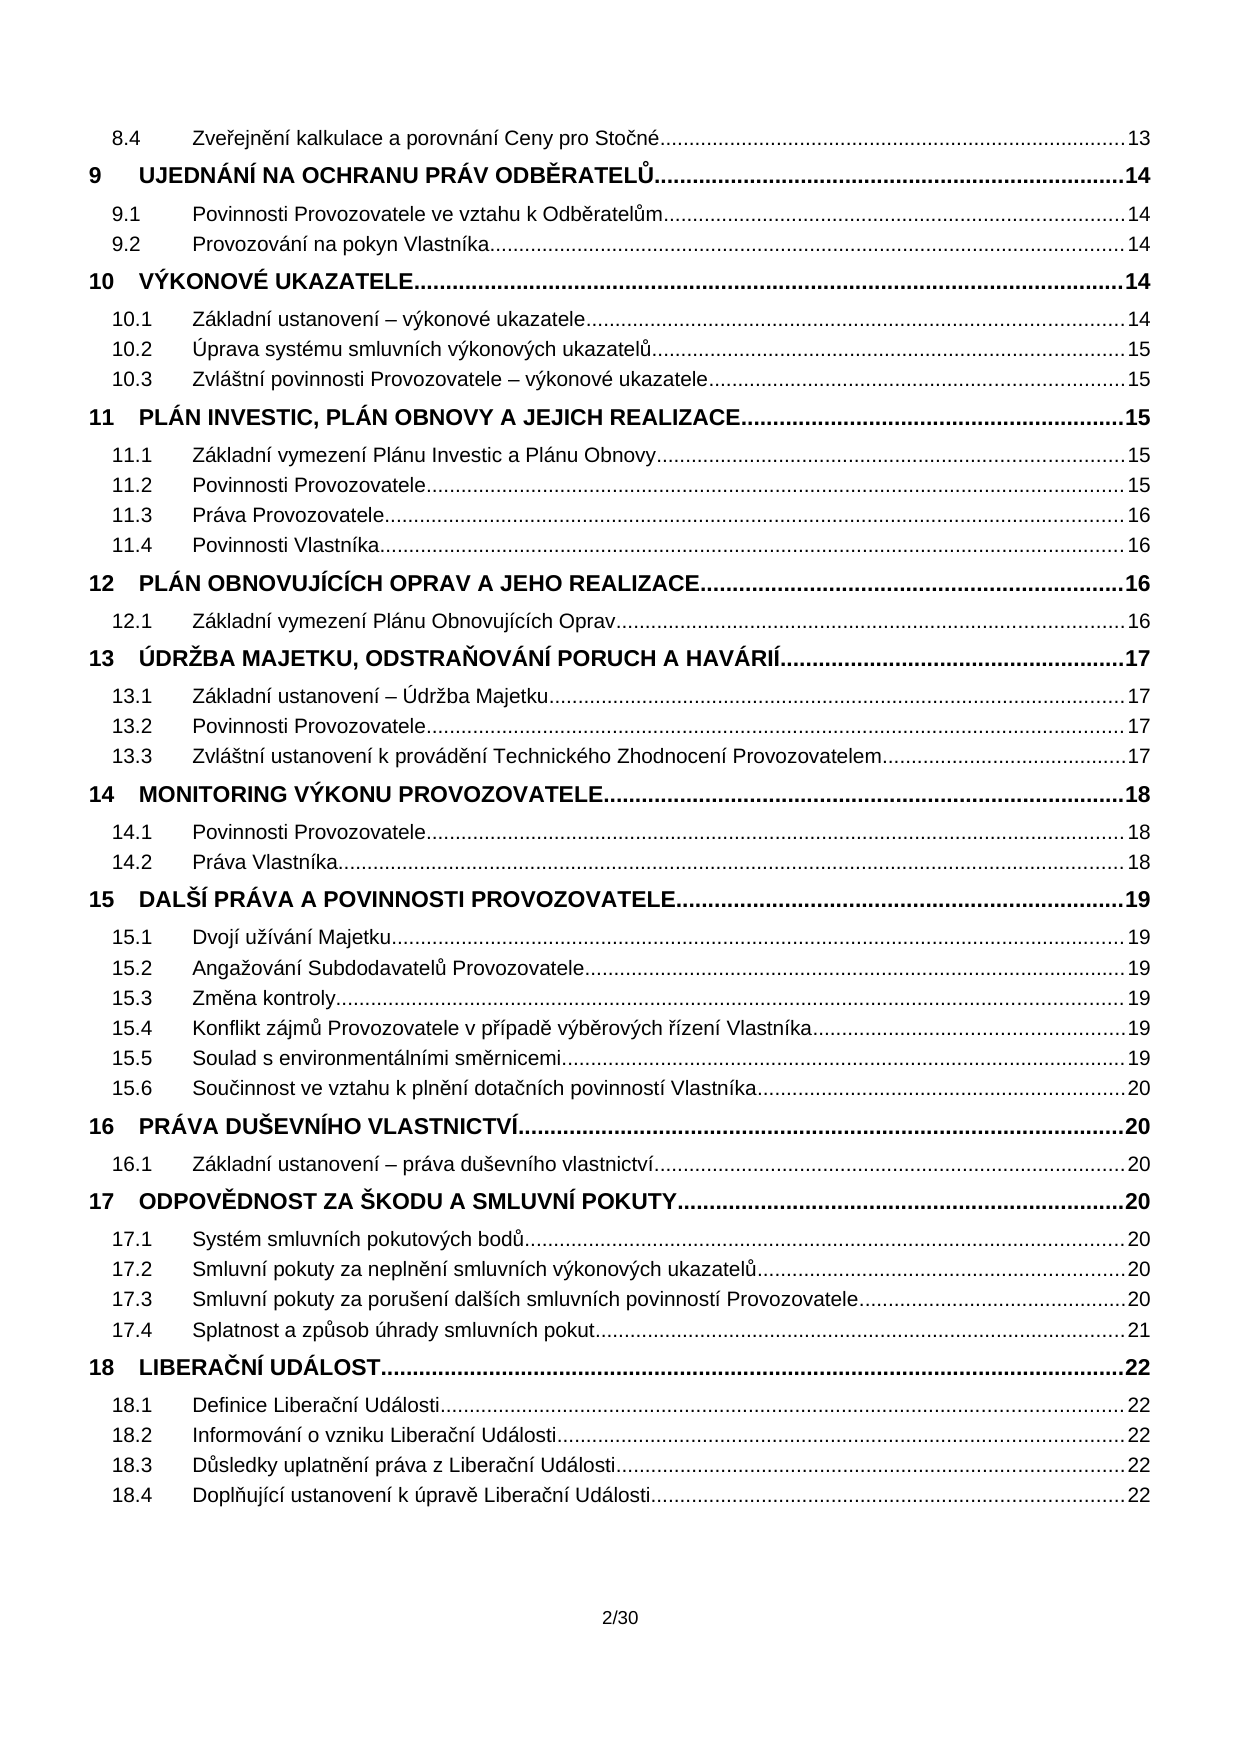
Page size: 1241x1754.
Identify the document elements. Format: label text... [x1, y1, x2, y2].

text 9 UJEDNÁNÍ NA OCHRANU PRÁV ODBĚRATELŮ 14 [89, 162, 1152, 189]
text 18.2 Informování o vzniku Liberační Události 22 [112, 1423, 1152, 1447]
text 13.1 Základní ustanovení – Údržba Majetku 17 [112, 684, 1152, 708]
text 8.4 Zveřejnění kalkulace a porovnání Ceny pro Stočné 13 [112, 126, 1152, 150]
text 12 PLÁN OBNOVUJÍCÍCH OPRAV A JEHO REALIZACE 16 [89, 570, 1152, 596]
text 9.2 Provozování na pokyn Vlastníka 14 [112, 232, 1152, 256]
text 10.1 Základní ustanovení – výkonové ukazatele 14 [112, 307, 1152, 331]
text 18.1 Definice Liberační Události 22 [112, 1393, 1152, 1417]
text 14 MONITORING VÝKONU PROVOZOVATELE 18 [89, 781, 1152, 807]
text 17.3 Smluvní pokuty za porušení dalších smluvních povinností Provozovatele 20 [112, 1287, 1152, 1311]
text 13.2 Povinnosti Provozovatele 17 [112, 714, 1152, 738]
text 15.5 Soulad s environmentálními směrnicemi 19 [112, 1046, 1152, 1070]
text 11 PLÁN INVESTIC, PLÁN OBNOVY A JEJICH REALIZACE 15 [89, 404, 1152, 430]
text 11.4 Povinnosti Vlastníka 16 [112, 533, 1152, 557]
text 10.3 Zvláštní povinnosti Provozovatele – výkonové ukazatele 15 [112, 367, 1152, 391]
text 15.3 Změna kontroly 19 [112, 986, 1152, 1009]
text 15.6 Součinnost ve vztahu k plnění dotačních povinností Vlastníka 20 [112, 1076, 1152, 1100]
text 11.2 Povinnosti Provozovatele 15 [112, 473, 1152, 497]
text 12.1 Základní vymezení Plánu Obnovujících Oprav 16 [112, 608, 1152, 632]
text 11.3 Práva Provozovatele 16 [112, 503, 1152, 527]
text 17.4 Splatnost a způsob úhrady smluvních pokut 21 [112, 1317, 1152, 1341]
text 11.1 Základní vymezení Plánu Investic a Plánu Obnovy 15 [112, 443, 1152, 467]
text 16.1 Základní ustanovení – práva duševního vlastnictví 20 [112, 1151, 1152, 1175]
text 16 PRÁVA DUŠEVNÍHO VLASTNICTVÍ 20 [89, 1113, 1152, 1139]
text 10 VÝKONOVÉ UKAZATELE 14 [89, 268, 1152, 294]
text 14.1 Povinnosti Provozovatele 18 [112, 819, 1152, 843]
text 10.2 Úprava systému smluvních výkonových ukazatelů 15 [112, 337, 1152, 361]
text 9.1 Povinnosti Provozovatele ve vztahu k Odběratelům 14 [112, 201, 1152, 225]
text 15.4 Konflikt zájmů Provozovatele v případě výběrových řízení Vlastníka 19 [112, 1016, 1152, 1040]
text 13.3 Zvláštní ustanovení k provádění Technického Zhodnocení Provozovatelem 17 [112, 744, 1152, 768]
text 15.2 Angažování Subdodavatelů Provozovatele 19 [112, 955, 1152, 979]
text 18.4 Doplňující ustanovení k úpravě Liberační Události 22 [112, 1483, 1152, 1507]
text 15.1 Dvojí užívání Majetku 19 [112, 925, 1152, 949]
text 17 ODPOVĚDNOST ZA ŠKODU A SMLUVNÍ POKUTY 20 [89, 1188, 1152, 1214]
text 18 LIBERAČNÍ UDÁLOST 22 [89, 1354, 1152, 1380]
text 17.1 Systém smluvních pokutových bodů 20 [112, 1227, 1152, 1251]
text 15 DALŠÍ PRÁVA A POVINNOSTI PROVOZOVATELE 19 [89, 886, 1152, 913]
text 17.2 Smluvní pokuty za neplnění smluvních výkonových ukazatelů 20 [112, 1257, 1152, 1281]
text 13 ÚDRŽBA MAJETKU, ODSTRAŇOVÁNÍ PORUCH A HAVÁRIÍ 17 [89, 645, 1152, 671]
text 14.2 Práva Vlastníka 18 [112, 850, 1152, 874]
text 18.3 Důsledky uplatnění práva z Liberační Události 22 [112, 1453, 1152, 1477]
